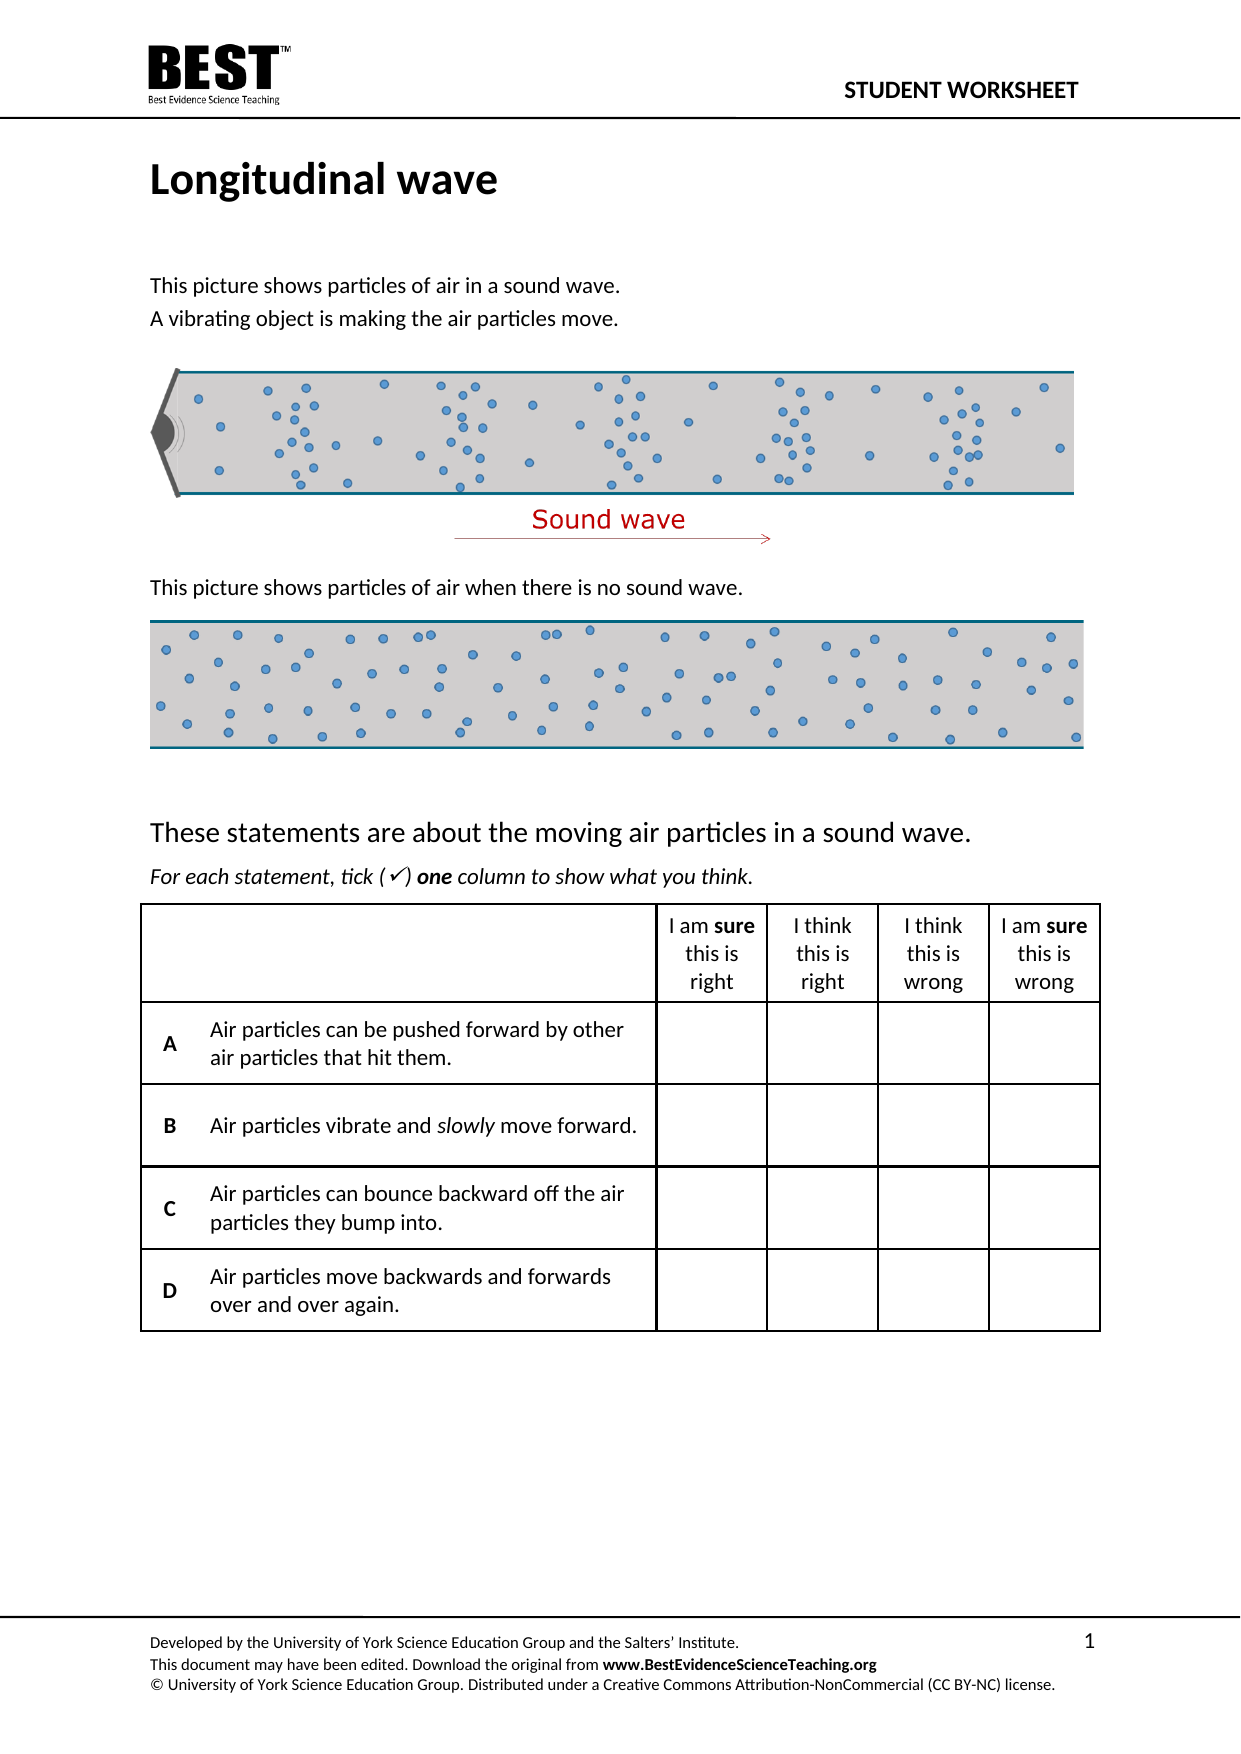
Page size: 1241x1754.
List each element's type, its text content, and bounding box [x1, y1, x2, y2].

text For each statement, tick () one column to show what you think. [150, 862, 1090, 890]
table_cell [768, 1003, 877, 1083]
text Longitudinal wave [150, 150, 1090, 206]
picture [150, 368, 1074, 549]
table_cell [658, 1003, 766, 1083]
table_header I think this is wrong [879, 905, 988, 1001]
table_cell [990, 1085, 1099, 1165]
table_cell Air particles can bounce backward off the air particles they bump into. [199, 1168, 655, 1248]
table_cell C [142, 1168, 199, 1248]
table_header [142, 905, 655, 1001]
text These statements are about the moving air particles in a sound wave. [150, 814, 1090, 850]
table_cell [990, 1003, 1099, 1083]
table_cell [879, 1085, 988, 1165]
text This picture shows particles of air in a sound wave. [150, 271, 1090, 299]
text This picture shows particles of air when there is no sound wave. [150, 573, 1090, 601]
table_cell [768, 1085, 877, 1165]
table_cell Air particles vibrate and slowly move forward. [199, 1085, 655, 1165]
table_cell [768, 1168, 877, 1248]
table_cell Air particles can be pushed forward by other air particles that hit them. [199, 1003, 655, 1083]
table_cell Air particles move backwards and forwards over and over again. [199, 1250, 655, 1330]
table_cell [879, 1003, 988, 1083]
table_cell [768, 1250, 877, 1330]
table_cell B [142, 1085, 199, 1165]
table_header I am sure this is right [658, 905, 766, 1001]
table_cell [879, 1250, 988, 1330]
table_cell [879, 1168, 988, 1248]
table_cell A [142, 1003, 199, 1083]
table_cell [658, 1250, 766, 1330]
table_cell [658, 1085, 766, 1165]
table_header I am sure this is wrong [990, 905, 1099, 1001]
text A vibrating object is making the air particles move. [150, 304, 1090, 332]
table_cell [658, 1168, 766, 1248]
table_cell [990, 1250, 1099, 1330]
picture [148, 44, 291, 105]
picture [150, 624, 1084, 746]
table_header I think this is right [768, 905, 877, 1001]
table_cell [990, 1168, 1099, 1248]
table_cell D [142, 1250, 199, 1330]
